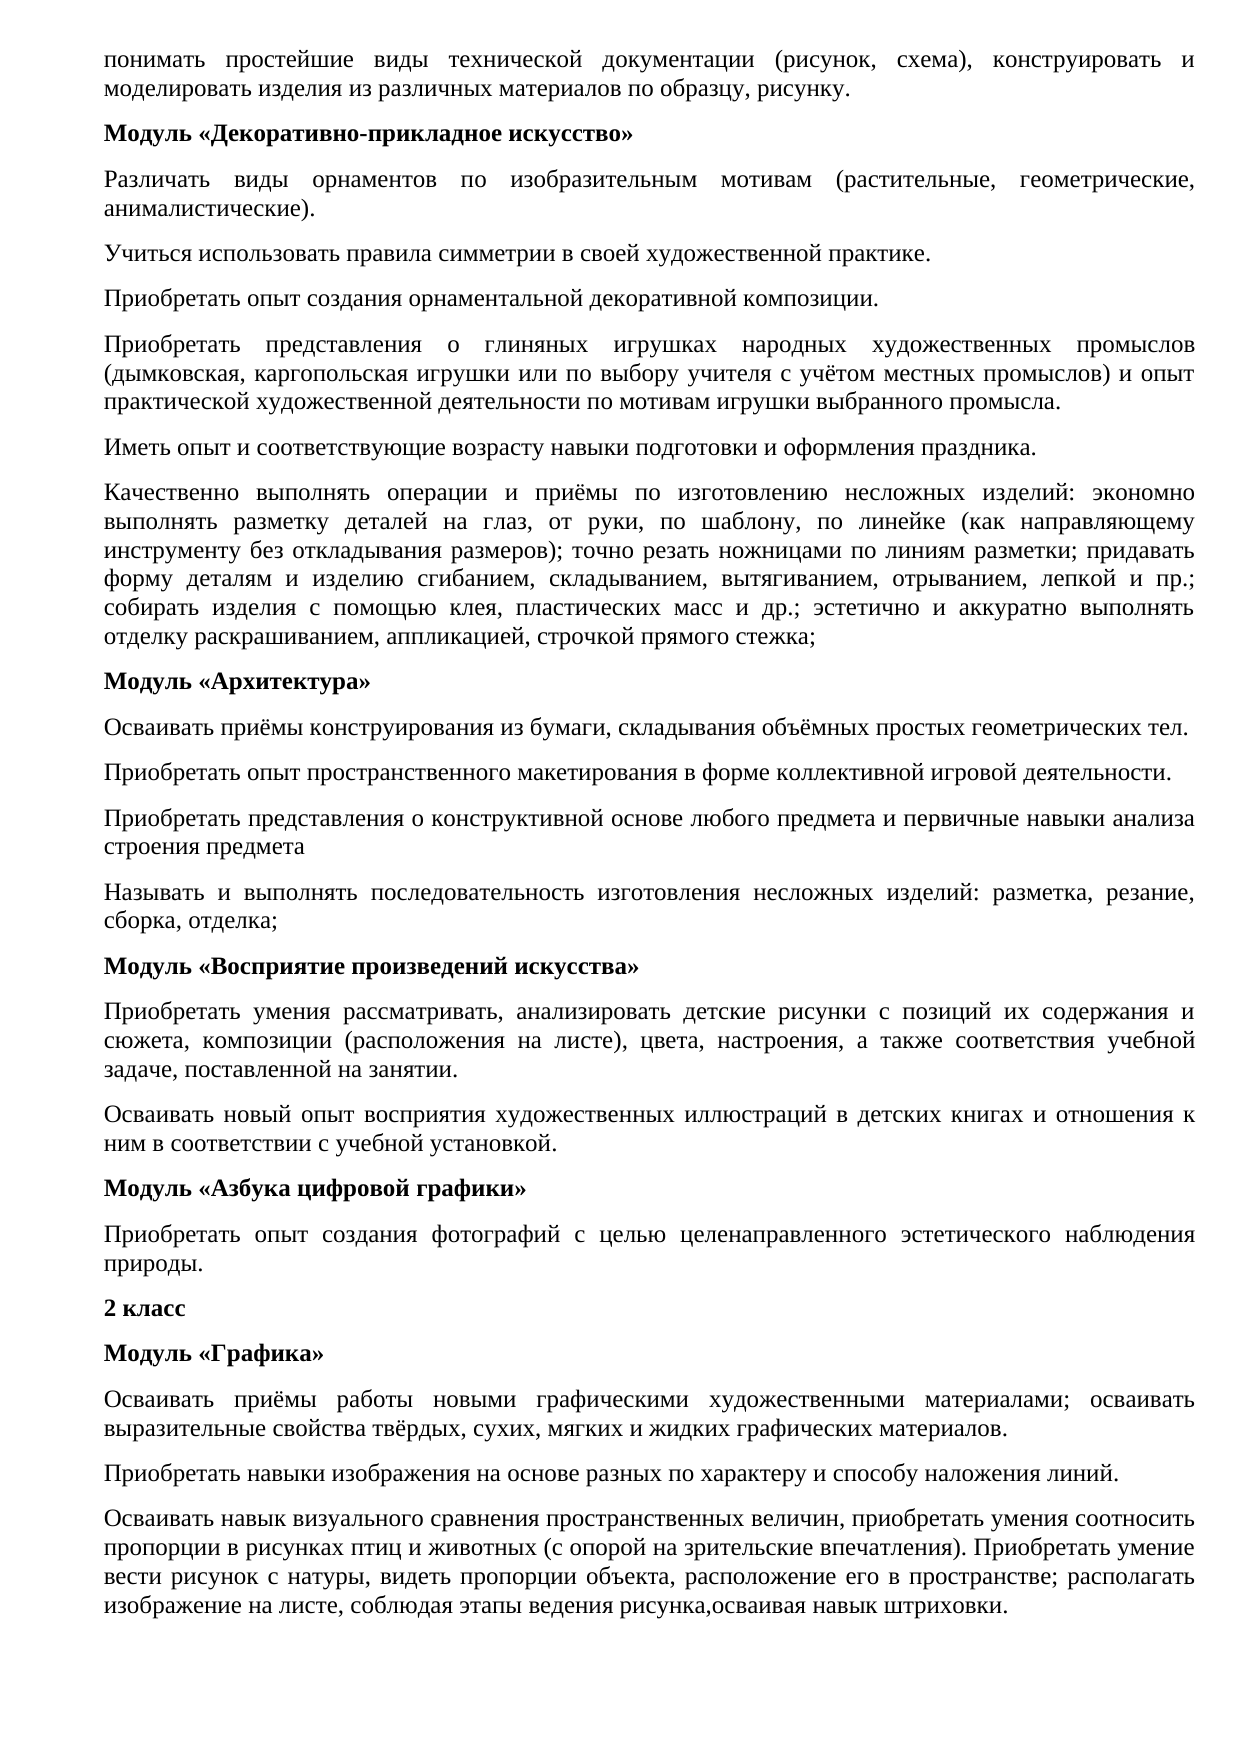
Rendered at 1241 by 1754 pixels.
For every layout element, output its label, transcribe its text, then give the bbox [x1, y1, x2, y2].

text Учиться использовать правила симметрии в своей художественной практике. [103, 238, 1196, 267]
text Приобретать умения рассматривать, анализировать детские рисунки с позиций их содержания и сюжета, композиции (расположения на листе), цвета, настроения, а также соответствия учебной задаче, поставленной на занятии. [103, 996, 1196, 1083]
text Модуль «Восприятие произведений искусства» [103, 951, 1196, 980]
text Осваивать новый опыт восприятия художественных иллюстраций в детских книгах и отношения к ним в соответствии с учебной установкой. [103, 1099, 1196, 1157]
text Приобретать опыт создания орнаментальной декоративной композиции. [103, 283, 1196, 312]
text Приобретать опыт пространственного макетирования в форме коллективной игровой деятельности. [103, 757, 1196, 786]
text Модуль «Графика» [103, 1338, 1196, 1367]
text Модуль «Архитектура» [103, 666, 1196, 695]
text понимать простейшие виды технической документации (рисунок, схема), конструировать и моделировать изделия из различных материалов по образцу, рисунку. [103, 44, 1196, 102]
text Иметь опыт и соответствующие возрасту навыки подготовки и оформления праздника. [103, 432, 1196, 461]
text Называть и выполнять последовательность изготовления несложных изделий: разметка, резание, сборка, отделка; [103, 877, 1196, 934]
text Осваивать приёмы конструирования из бумаги, складывания объёмных простых геометрических тел. [103, 712, 1196, 741]
text 2 класс [103, 1293, 1196, 1322]
text Приобретать представления о глиняных игрушках народных художественных промыслов (дымковская, каргопольская игрушки или по выбору учителя с учётом местных промыслов) и опыт практической художественной деятельности по мотивам игрушки выбранного промысла. [103, 329, 1196, 415]
text Осваивать приёмы работы новыми графическими художественными материалами; осваивать выразительные свойства твёрдых, сухих, мягких и жидких графических материалов. [103, 1384, 1196, 1441]
text Модуль «Декоративно-прикладное искусство» [103, 118, 1196, 147]
text Качественно выполнять операции и приёмы по изготовлению несложных изделий: экономно выполнять разметку деталей на глаз, от руки, по шаблону, по линейке (как направляющему инструменту без откладывания размеров); точно резать ножницами по линиям разметки; придавать форму деталям и изделию сгибанием, складыванием, вытягиванием, отрыванием, лепкой и пр.; собирать изделия с помощью клея, пластических масс и др.; эстетично и аккуратно выполнять отделку раскрашиванием, аппликацией, строчкой прямого стежка; [103, 477, 1196, 650]
text Различать виды орнаментов по изобразительным мотивам (растительные, геометрические, анималистические). [103, 164, 1196, 221]
text Осваивать навык визуального сравнения пространственных величин, приобретать умения соотносить пропорции в рисунках птиц и животных (с опорой на зрительские впечатления). Приобретать умение вести рисунок с натуры, видеть пропорции объекта, расположение его в пространстве; располагать изображение на листе, соблюдая этапы ведения рисунка,осваивая навык штриховки. [103, 1503, 1196, 1618]
text Приобретать представления о конструктивной основе любого предмета и первичные навыки анализа строения предмета [103, 803, 1196, 860]
text Модуль «Азбука цифровой графики» [103, 1173, 1196, 1202]
text Приобретать навыки изображения на основе разных по характеру и способу наложения линий. [103, 1458, 1196, 1487]
text Приобретать опыт создания фотографий с целью целенаправленного эстетического наблюдения природы. [103, 1219, 1196, 1276]
